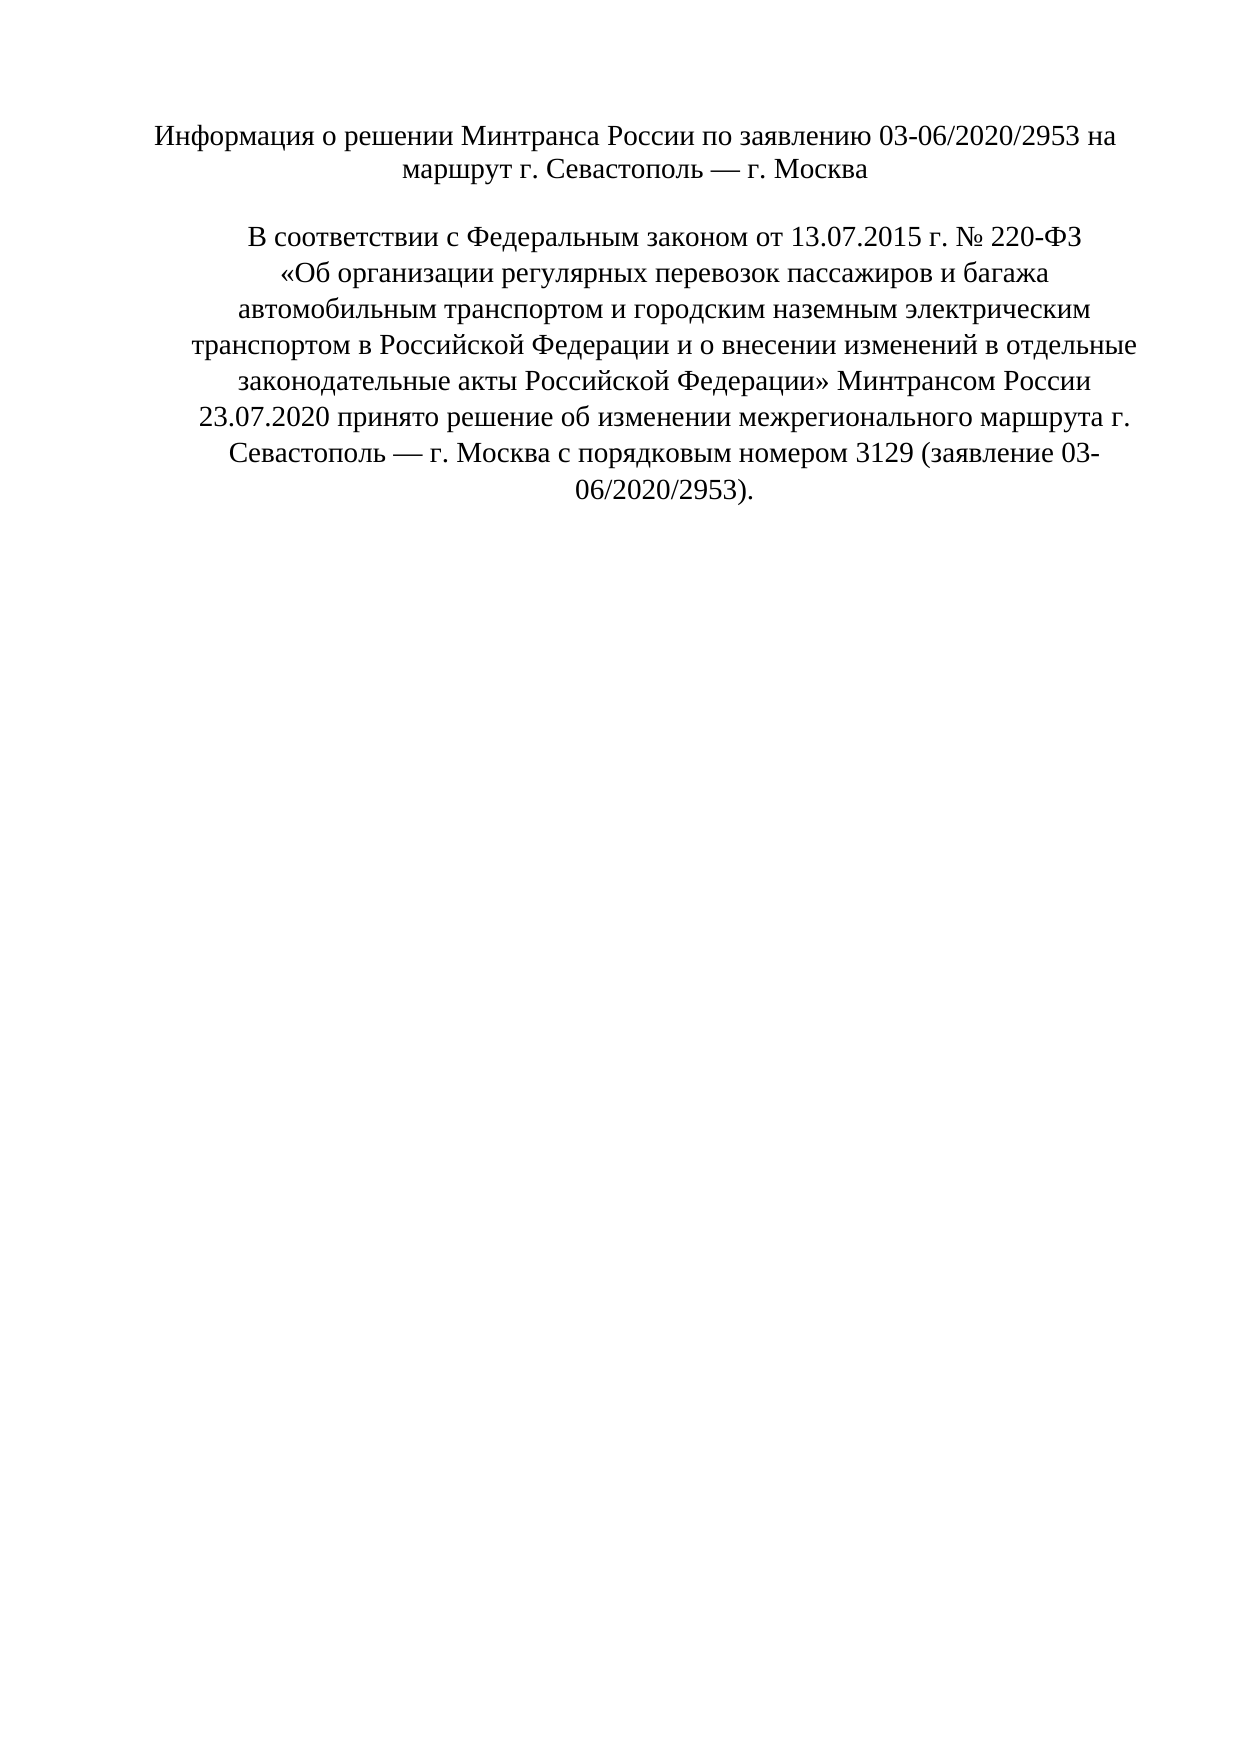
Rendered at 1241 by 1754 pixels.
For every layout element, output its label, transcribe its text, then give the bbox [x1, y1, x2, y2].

text В соответствии с Федеральным законом от 13.07.2015 г. № 220-ФЗ «Об организации регулярных перевозок пассажиров и багажа автомобильным транспортом и городским наземным электрическим транспортом в Российской Федерации и о внесении изменений в отдельные законодательные акты Российской Федерации» Минтрансом России 23.07.2020 принято решение об изменении межрегионального маршрута г. Севастополь — г. Москва с порядковым номером 3129 (заявление 03-06/2020/2953). [177, 219, 1152, 505]
text Информация о решении Минтранса России по заявлению 03-06/2020/2953 на маршрут г. Севастополь — г. Москва [118, 118, 1152, 185]
